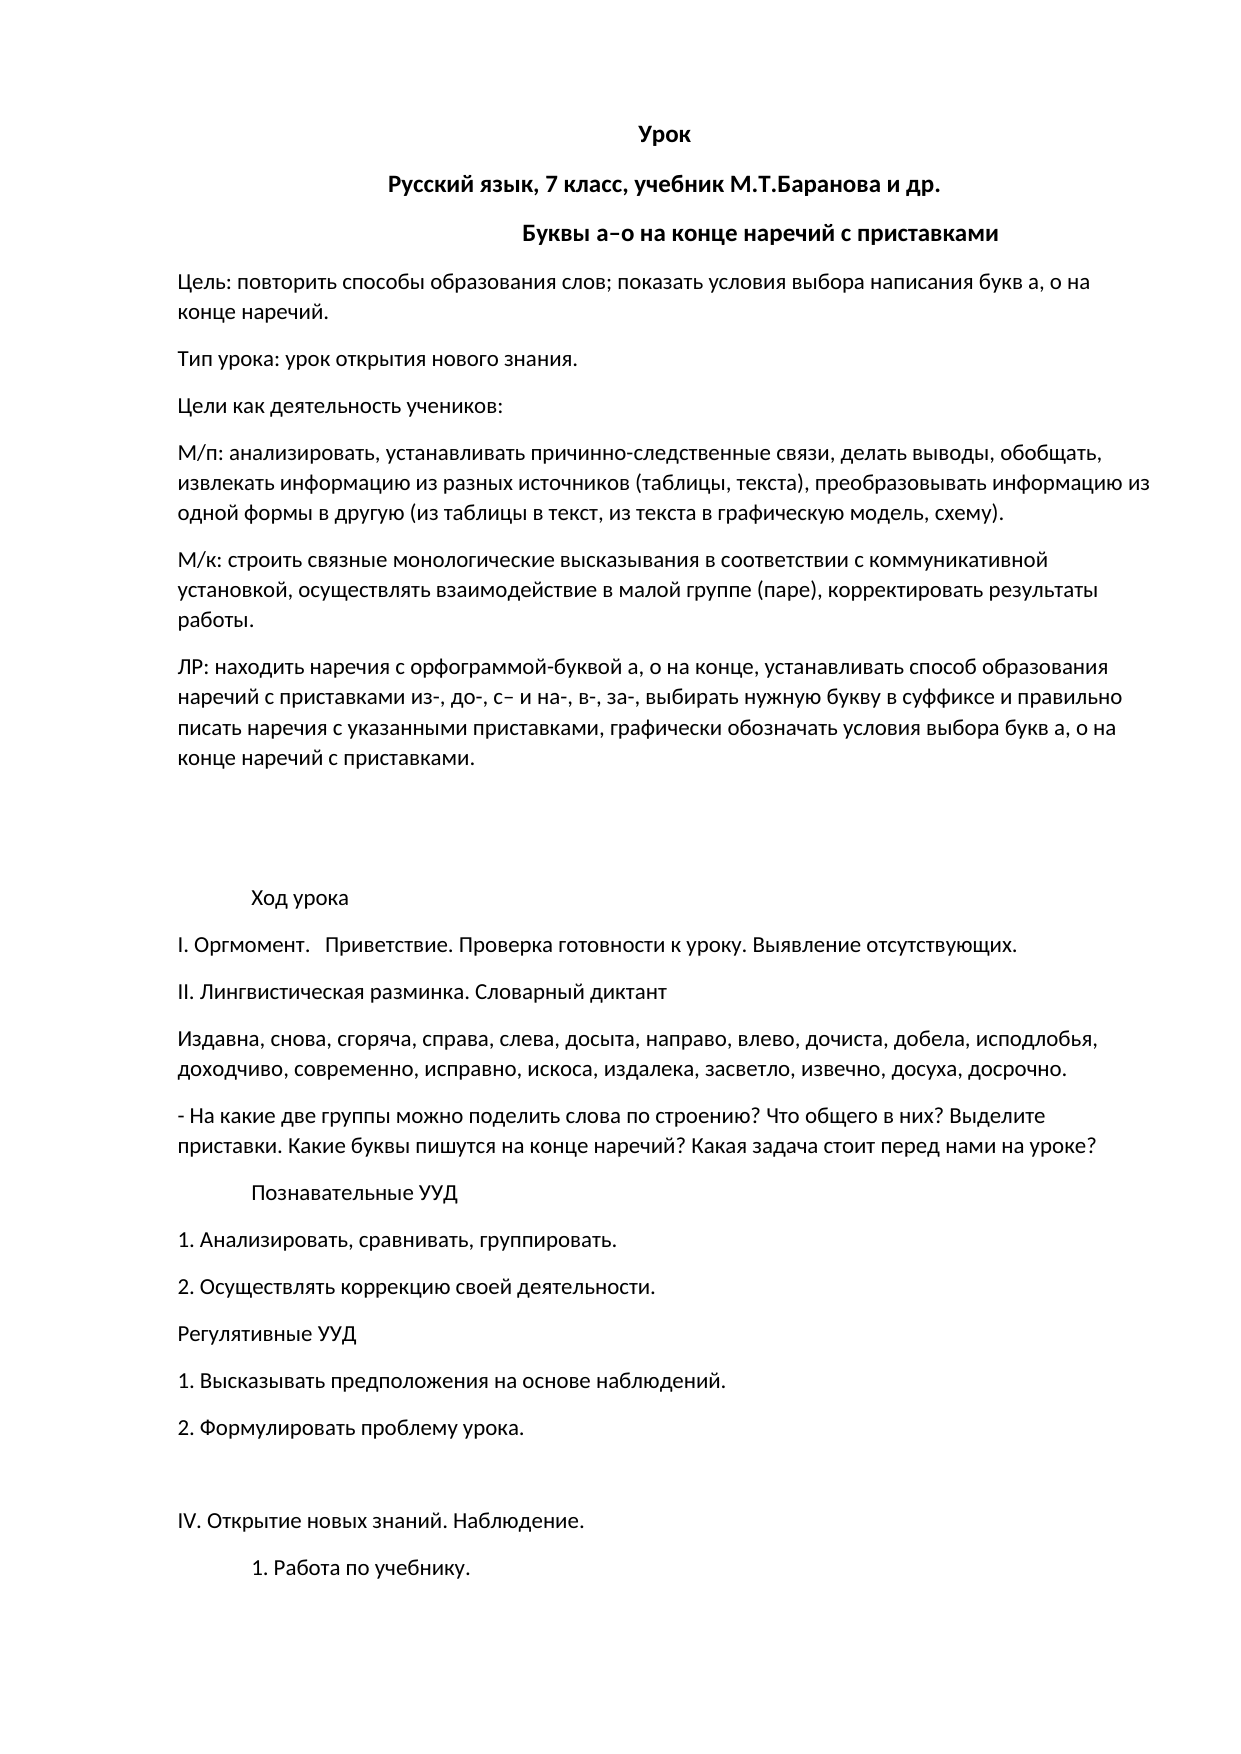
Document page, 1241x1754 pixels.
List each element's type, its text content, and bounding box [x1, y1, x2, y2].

text 2. Формулировать проблему урока. [177, 1413, 1152, 1441]
text Буквы а–о на конце наречий с приставками [177, 217, 1152, 248]
text М/п: анализировать, устанавливать причинно-следственные связи, делать выводы, обобщать, извлекать информацию из разных источников (таблицы, текста), преобразовывать информацию из одной формы в другую (из таблицы в текст, из текста в графическую модель, схему). [177, 438, 1152, 526]
text 1. Анализировать, сравнивать, группировать. [177, 1225, 1152, 1253]
text Ход урока [177, 883, 1152, 912]
text IV. Открытие новых знаний. Наблюдение. [177, 1506, 1152, 1534]
text Цели как деятельность учеников: [177, 391, 1152, 419]
text Тип урока: урок открытия нового знания. [177, 344, 1152, 372]
text Урок [177, 118, 1152, 149]
text 2. Осуществлять коррекцию своей деятельности. [177, 1272, 1152, 1300]
text I. Оргмомент. Приветствие. Проверка готовности к уроку. Выявление отсутствующих. [177, 930, 1152, 958]
text II. Лингвистическая разминка. Словарный диктант [177, 977, 1152, 1005]
text Русский язык, 7 класс, учебник М.Т.Баранова и др. [177, 168, 1152, 198]
text ЛР: находить наречия с орфограммой-буквой а, о на конце, устанавливать способ образования наречий с приставками из-, до-, с– и на-, в-, за-, выбирать нужную букву в суффиксе и правильно писать наречия с указанными приставками, графически обозначать условия выбора букв а, о на конце наречий с приставками. [177, 652, 1152, 771]
text - На какие две группы можно поделить слова по строению? Что общего в них? Выделите приставки. Какие буквы пишутся на конце наречий? Какая задача стоит перед нами на уроке? [177, 1101, 1152, 1159]
text 1. Работа по учебнику. [177, 1553, 1152, 1581]
text Регулятивные УУД [177, 1319, 1152, 1347]
text Познавательные УУД [177, 1178, 1152, 1206]
text 1. Высказывать предположения на основе наблюдений. [177, 1366, 1152, 1394]
text Цель: повторить способы образования слов; показать условия выбора написания букв а, о на конце наречий. [177, 267, 1152, 325]
text М/к: строить связные монологические высказывания в соответствии с коммуникативной установкой, осуществлять взаимодействие в малой группе (паре), корректировать результаты работы. [177, 545, 1152, 633]
text Издавна, снова, сгоряча, справа, слева, досыта, направо, влево, дочиста, добела, исподлобья, доходчиво, современно, исправно, искоса, издалека, засветло, извечно, досуха, досрочно. [177, 1024, 1152, 1082]
